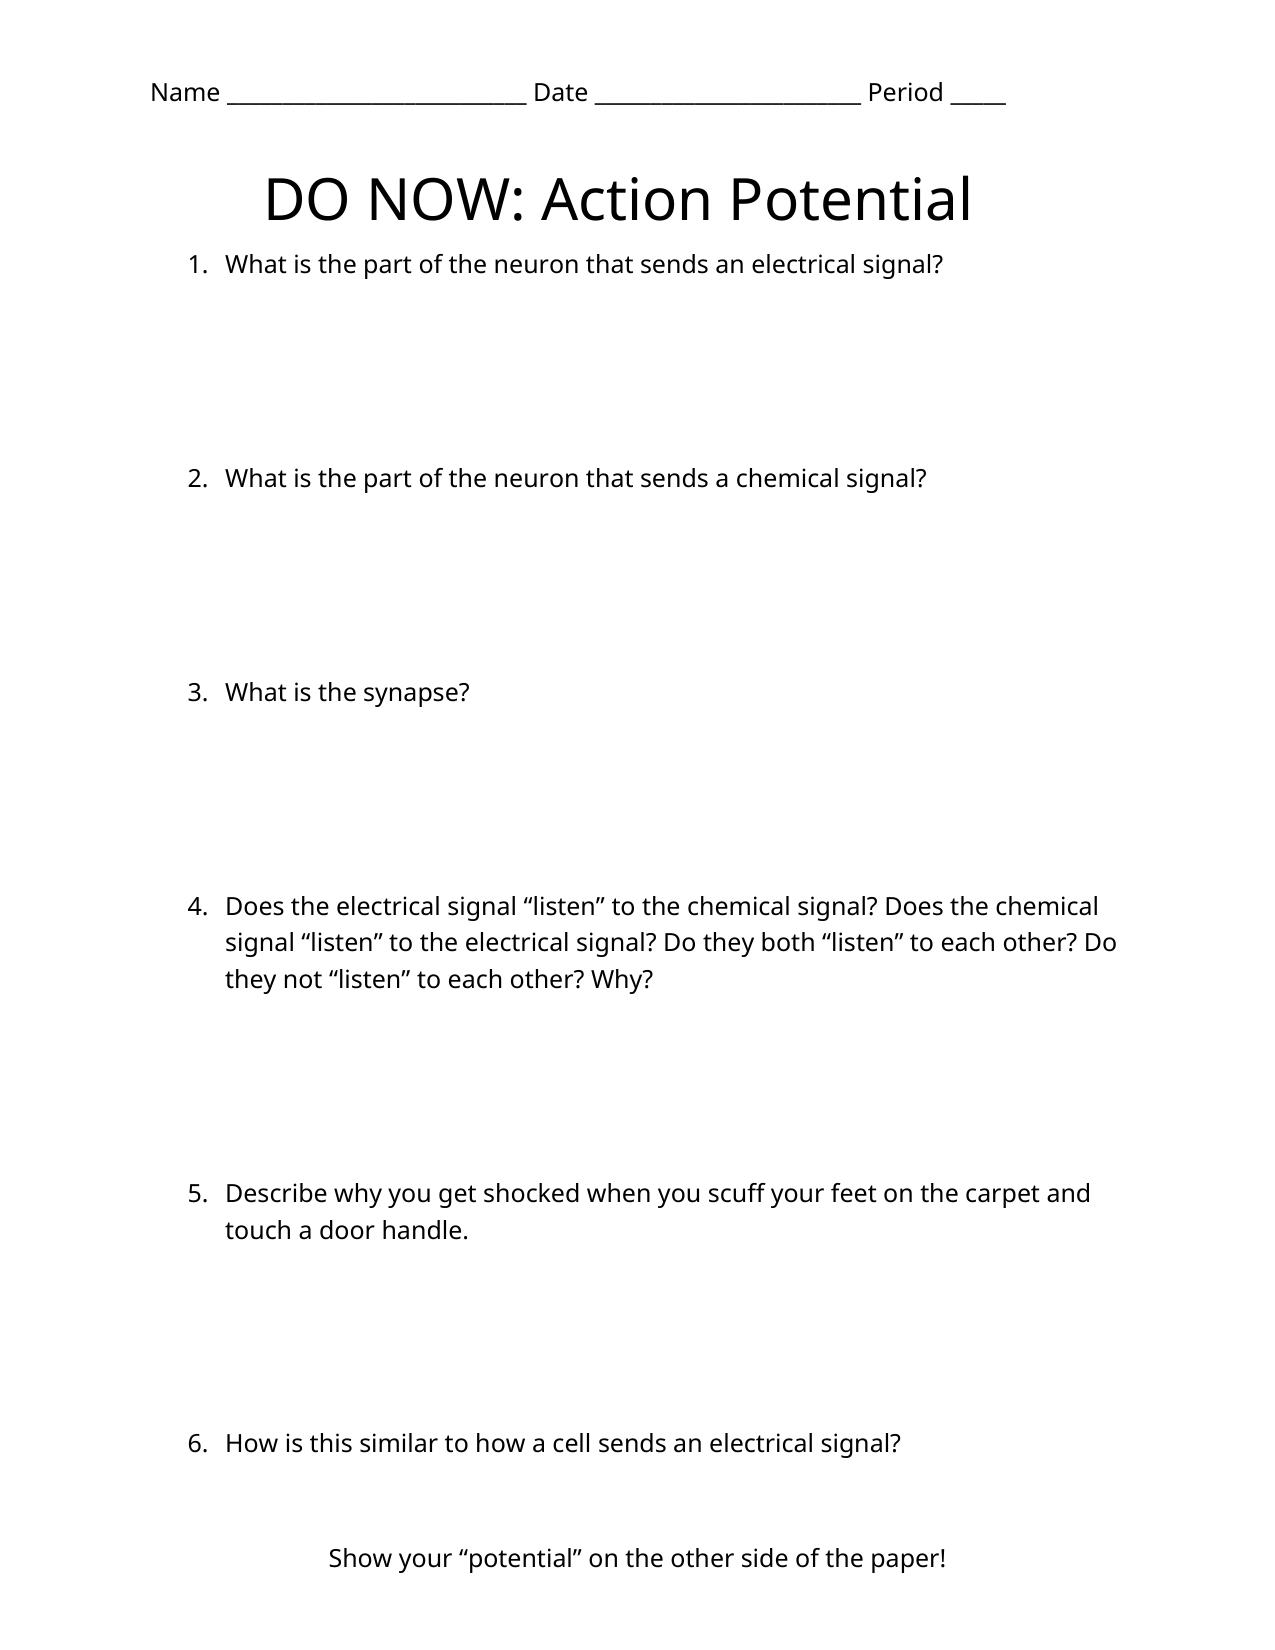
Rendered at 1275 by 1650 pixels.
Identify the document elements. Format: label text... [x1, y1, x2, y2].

list How is this similar to how a cell sends an electrical signal? [187, 1426, 1125, 1460]
list What is the synapse? [187, 674, 1125, 708]
list Does the electrical signal “listen” to the chemical signal? Does the chemical signal “listen” to the electrical signal? Do they both “listen” to each other? Do they not “listen” to each other? Why? [187, 888, 1125, 996]
list Describe why you get shocked when you scuff your feet on the carpet and touch a door handle. [187, 1176, 1125, 1246]
list What is the part of the neuron that sends a chemical signal? [187, 461, 1125, 495]
list What is the part of the neuron that sends an electrical signal? [187, 150, 1125, 281]
